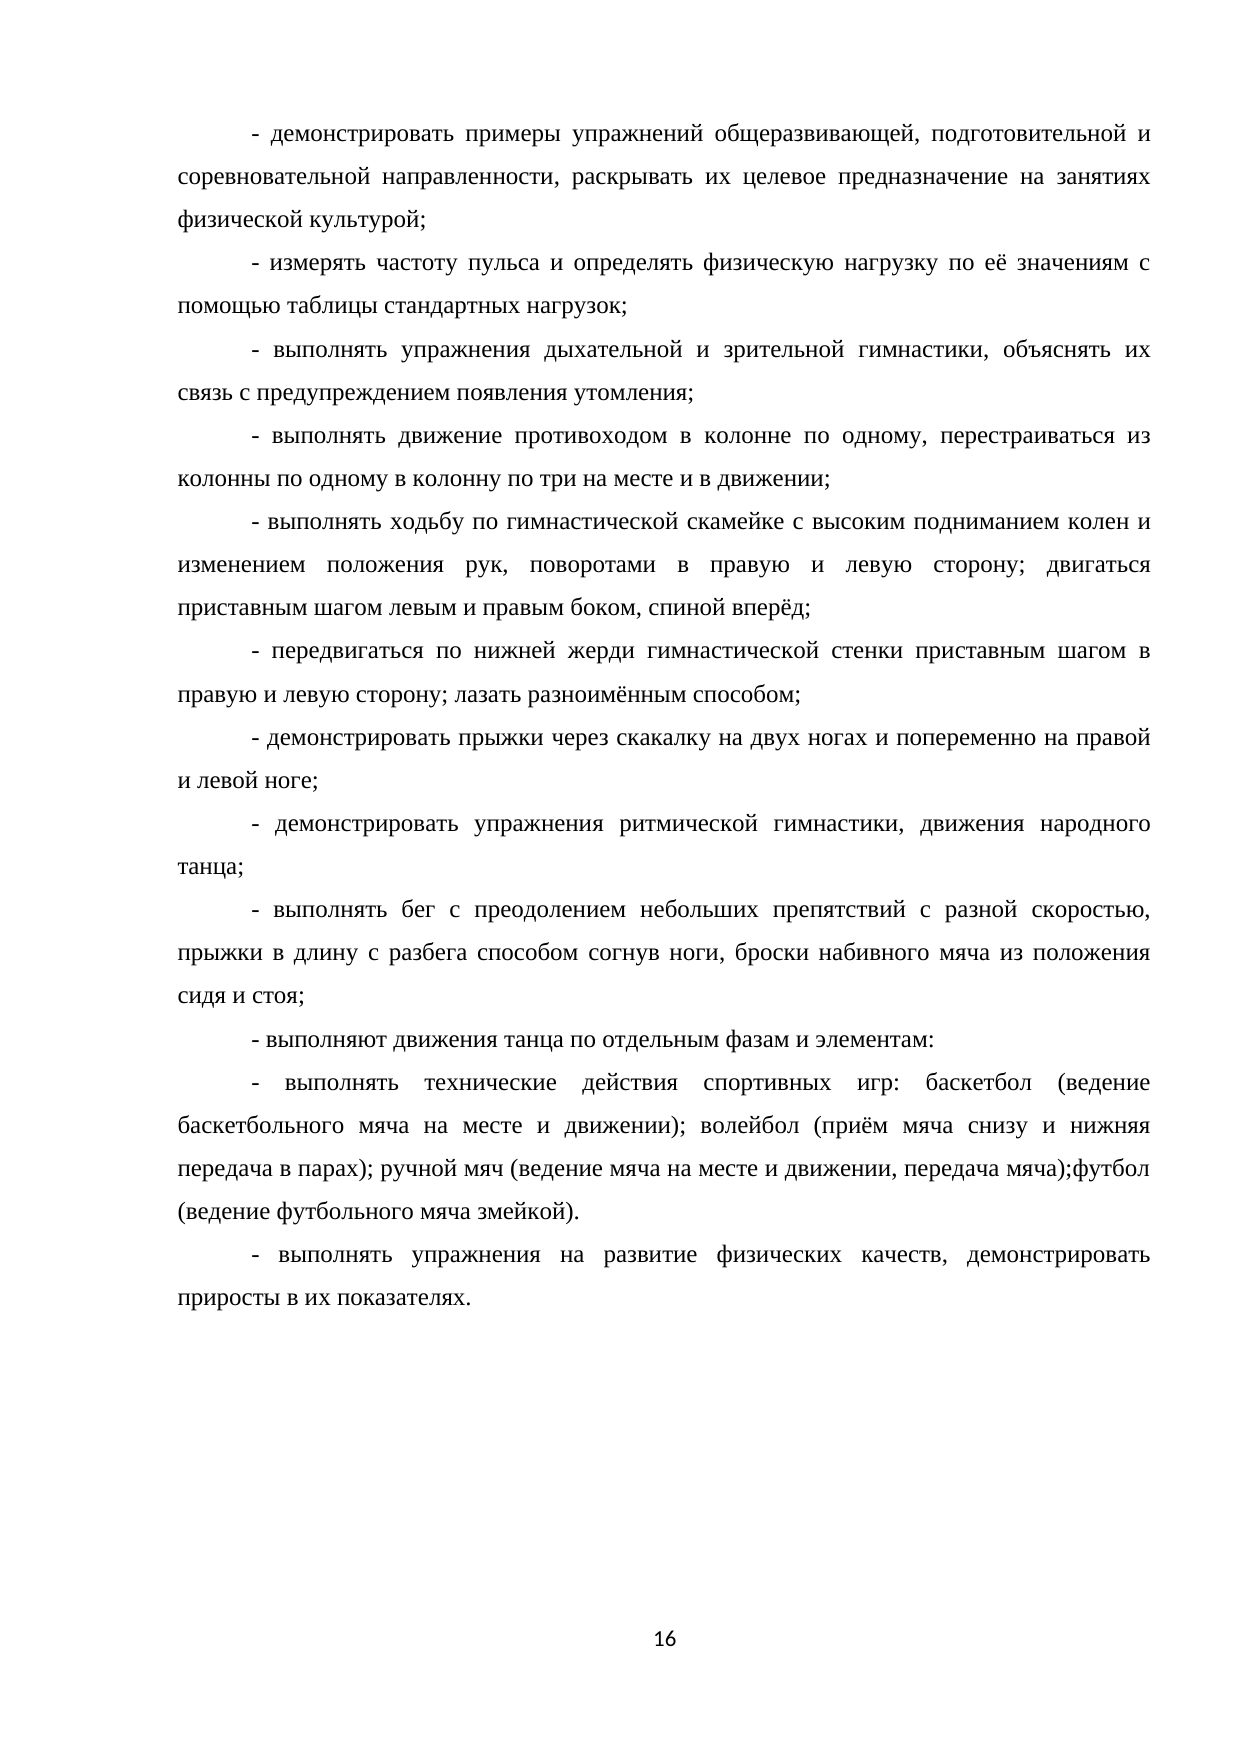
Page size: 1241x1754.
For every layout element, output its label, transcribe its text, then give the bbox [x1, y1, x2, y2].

text - выполнять упражнения дыхательной и зрительной гимнастики, объяснять их связь с предупреждением появления утомления; [177, 334, 1152, 406]
text - выполнять технические действия спортивных игр: баскетбол (ведение баскетбольного мяча на месте и движении); волейбол (приём мяча снизу и нижняя передача в парах); ручной мяч (ведение мяча на месте и движении, передача мяча);футбол (ведение футбольного мяча змейкой). [177, 1067, 1152, 1225]
text - выполнять движение противоходом в колонне по одному, перестраиваться из колонны по одному в колонну по три на месте и в движении; [177, 420, 1152, 492]
text - выполнять бег с преодолением небольших препятствий с разной скоростью, прыжки в длину с разбега способом согнув ноги, броски набивного мяча из положения сидя и стоя; [177, 894, 1152, 1009]
text - измерять частоту пульса и определять физическую нагрузку по её значениям с помощью таблицы стандартных нагрузок; [177, 247, 1152, 319]
text - выполняют движения танца по отдельным фазам и элементам: [177, 1024, 1152, 1052]
text - демонстрировать упражнения ритмической гимнастики, движения народного танца; [177, 808, 1152, 880]
text - выполнять упражнения на развитие физических качеств, демонстрировать приросты в их показателях. [177, 1239, 1152, 1311]
text - демонстрировать примеры упражнений общеразвивающей, подготовительной и соревновательной направленности, раскрывать их целевое предназначение на занятиях физической культурой; [177, 118, 1152, 233]
text - демонстрировать прыжки через скакалку на двух ногах и попеременно на правой и левой ноге; [177, 722, 1152, 794]
text - выполнять ходьбу по гимнастической скамейке с высоким подниманием колен и изменением положения рук, поворотами в правую и левую сторону; двигаться приставным шагом левым и правым боком, спиной вперёд; [177, 506, 1152, 621]
text - передвигаться по нижней жерди гимнастической стенки приставным шагом в правую и левую сторону; лазать разноимённым способом; [177, 636, 1152, 707]
